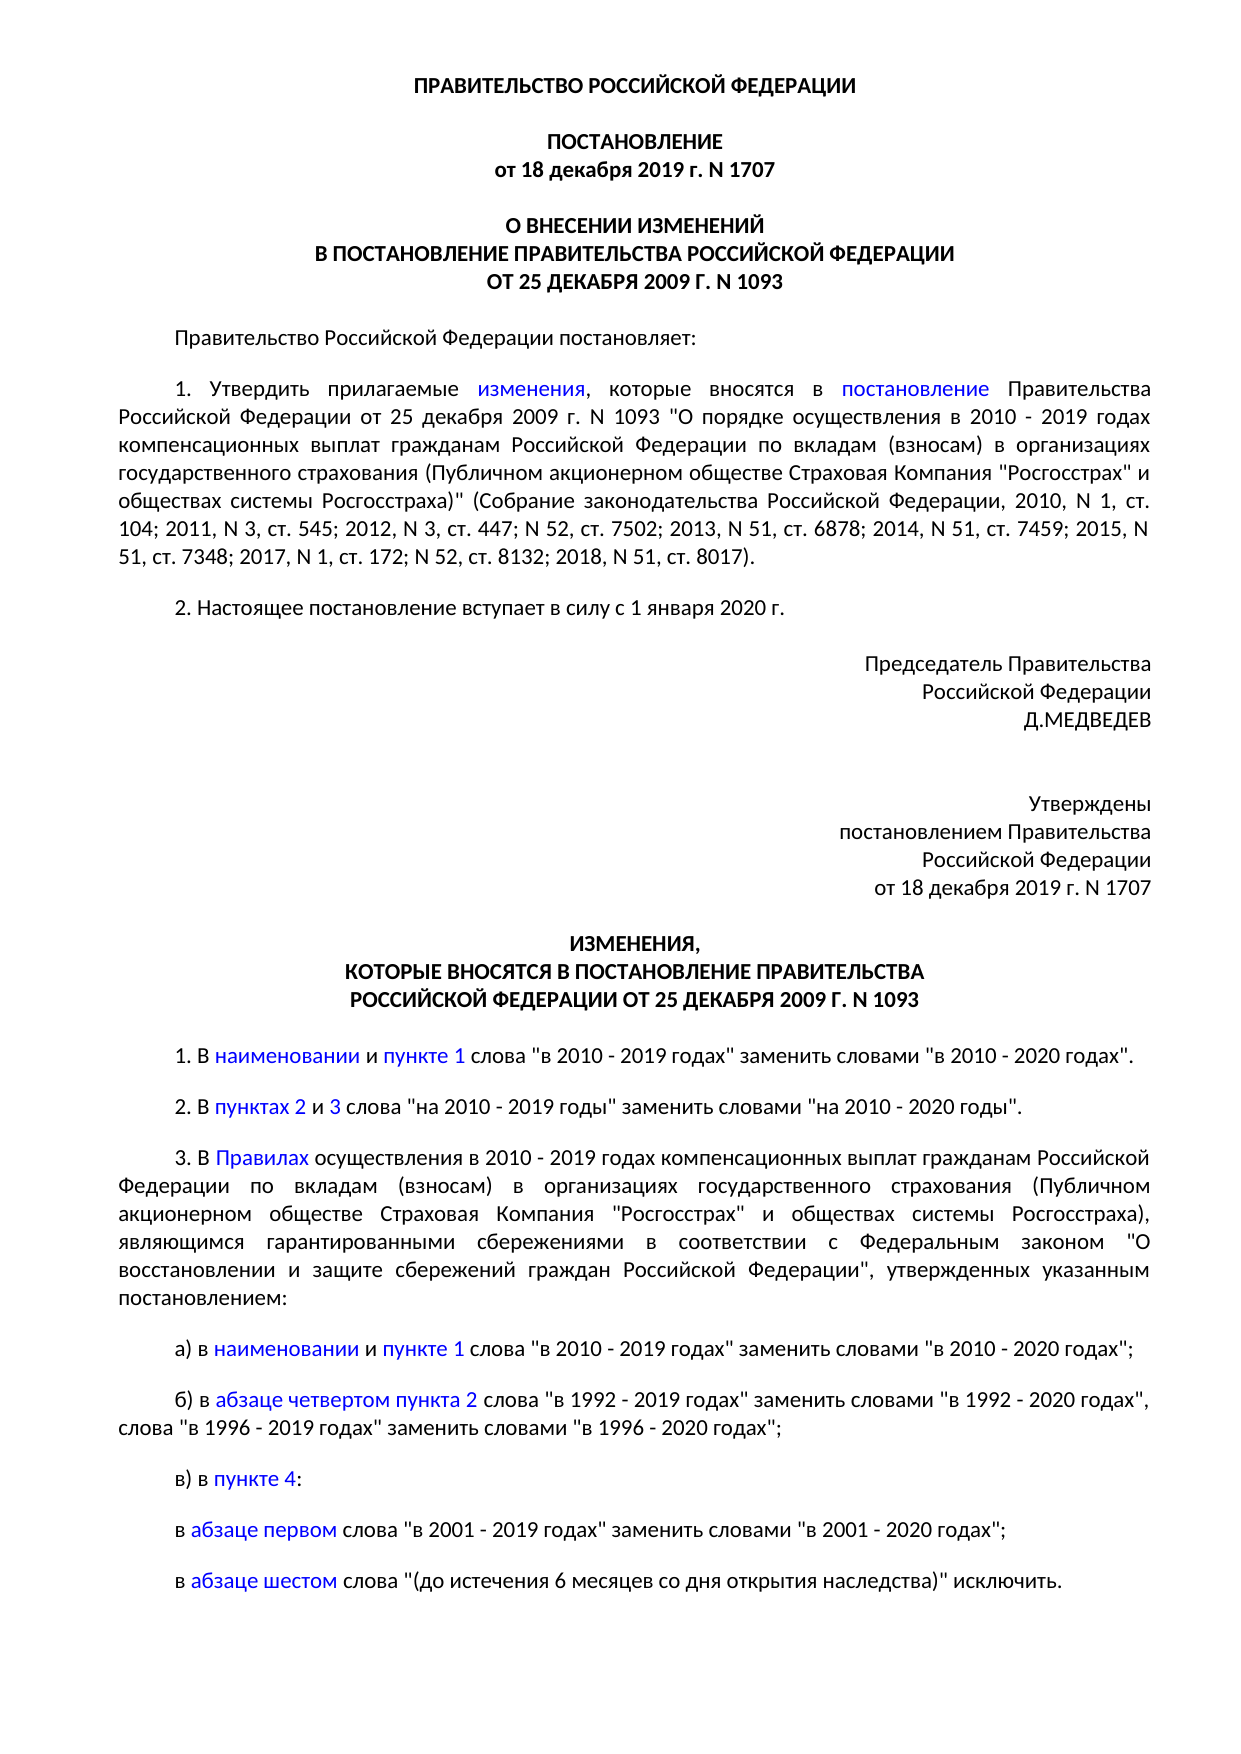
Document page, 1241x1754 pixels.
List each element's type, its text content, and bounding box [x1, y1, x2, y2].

title В ПОСТАНОВЛЕНИЕ ПРАВИТЕЛЬСТВА РОССИЙСКОЙ ФЕДЕРАЦИИ [118, 239, 1152, 267]
text Российской Федерации [118, 677, 1152, 705]
text Председатель Правительства [118, 649, 1152, 677]
text в) в пункте 4: [118, 1464, 1152, 1492]
title ПРАВИТЕЛЬСТВО РОССИЙСКОЙ ФЕДЕРАЦИИ [118, 71, 1152, 99]
text постановлением Правительства [118, 817, 1152, 845]
text 1. Утвердить прилагаемые изменения, которые вносятся в постановление Правительства Российской Федерации от 25 декабря 2009 г. N 1093 "О порядке осуществления в 2010 - 2019 годах компенсационных выплат гражданам Российской Федерации по вкладам (взносам) в организациях государственного страхования (Публичном акционерном обществе Страховая Компания "Росгосстрах" и обществах системы Росгосстраха)" (Собрание законодательства Российской Федерации, 2010, N 1, ст. 104; 2011, N 3, ст. 545; 2012, N 3, ст. 447; N 52, ст. 7502; 2013, N 51, ст. 6878; 2014, N 51, ст. 7459; 2015, N 51, ст. 7348; 2017, N 1, ст. 172; N 52, ст. 8132; 2018, N 51, ст. 8017). [118, 374, 1152, 570]
text 2. Настоящее постановление вступает в силу с 1 января 2020 г. [118, 593, 1152, 621]
text Д.МЕДВЕДЕВ [118, 705, 1152, 733]
title ОТ 25 ДЕКАБРЯ 2009 Г. N 1093 [118, 267, 1152, 295]
text Российской Федерации [118, 845, 1152, 873]
text в абзаце первом слова "в 2001 - 2019 годах" заменить словами "в 2001 - 2020 годах"; [118, 1515, 1152, 1543]
text 3. В Правилах осуществления в 2010 - 2019 годах компенсационных выплат гражданам Российской Федерации по вкладам (взносам) в организациях государственного страхования (Публичном акционерном обществе Страховая Компания "Росгосстрах" и обществах системы Росгосстраха), являющимся гарантированными сбережениями в соответствии с Федеральным законом "О восстановлении и защите сбережений граждан Российской Федерации", утвержденных указанным постановлением: [118, 1143, 1152, 1311]
title КОТОРЫЕ ВНОСЯТСЯ В ПОСТАНОВЛЕНИЕ ПРАВИТЕЛЬСТВА [118, 957, 1152, 985]
text а) в наименовании и пункте 1 слова "в 2010 - 2019 годах" заменить словами "в 2010 - 2020 годах"; [118, 1334, 1152, 1362]
text Правительство Российской Федерации постановляет: [118, 323, 1152, 351]
text Утверждены [118, 789, 1152, 817]
text 1. В наименовании и пункте 1 слова "в 2010 - 2019 годах" заменить словами "в 2010 - 2020 годах". [118, 1041, 1152, 1069]
title О ВНЕСЕНИИ ИЗМЕНЕНИЙ [118, 211, 1152, 239]
text б) в абзаце четвертом пункта 2 слова "в 1992 - 2019 годах" заменить словами "в 1992 - 2020 годах", слова "в 1996 - 2019 годах" заменить словами "в 1996 - 2020 годах"; [118, 1385, 1152, 1441]
text в абзаце шестом слова "(до истечения 6 месяцев со дня открытия наследства)" исключить. [118, 1566, 1152, 1594]
title ПОСТАНОВЛЕНИЕ [118, 127, 1152, 155]
text 2. В пунктах 2 и 3 слова "на 2010 - 2019 годы" заменить словами "на 2010 - 2020 годы". [118, 1092, 1152, 1120]
title от 18 декабря 2019 г. N 1707 [118, 155, 1152, 183]
title ИЗМЕНЕНИЯ, [118, 929, 1152, 957]
text от 18 декабря 2019 г. N 1707 [118, 873, 1152, 901]
title РОССИЙСКОЙ ФЕДЕРАЦИИ ОТ 25 ДЕКАБРЯ 2009 Г. N 1093 [118, 985, 1152, 1013]
